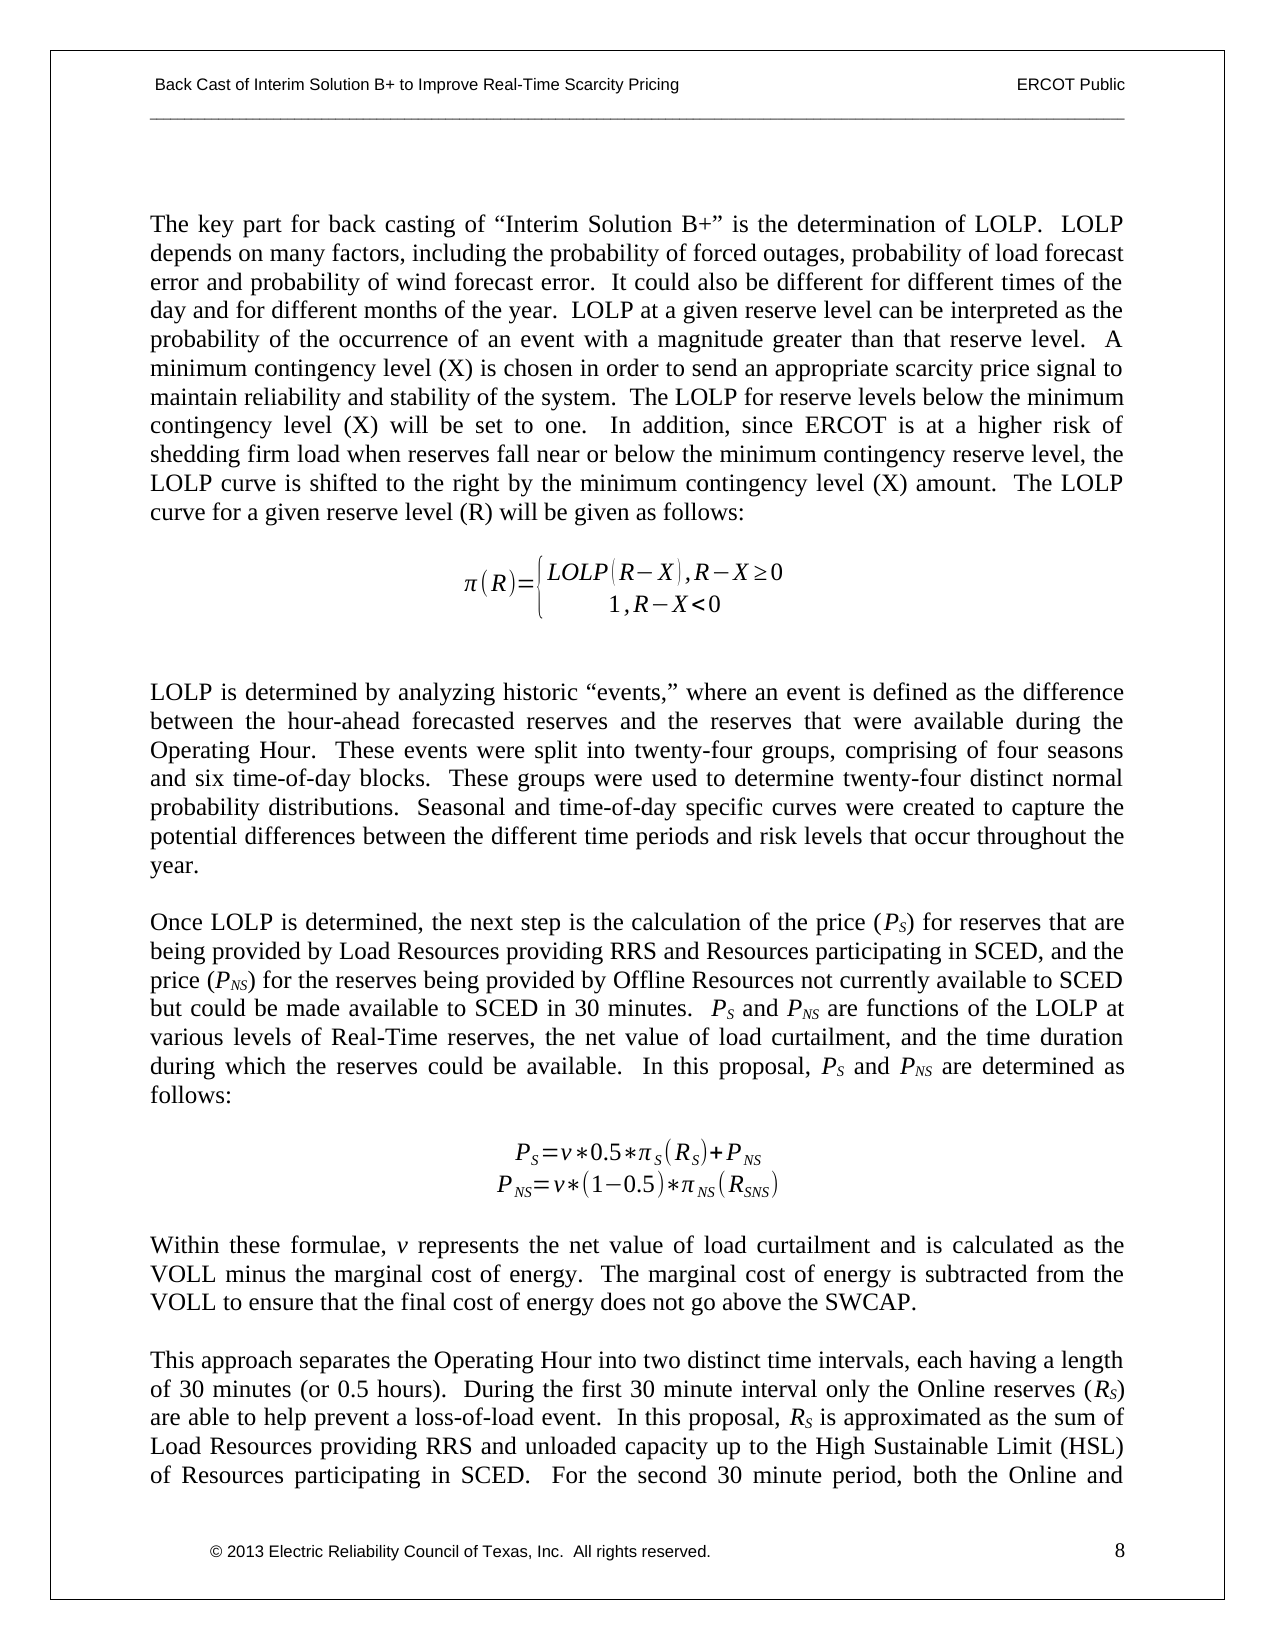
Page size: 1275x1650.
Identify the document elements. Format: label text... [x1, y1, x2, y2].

text LOLP is determined by analyzing historic “events,” where an event is defined as the difference between the hour-ahead forecasted reserves and the reserves that were available during the Operating Hour. These events were split into twenty-four groups, comprising of four seasons and six time-of-day blocks. These groups were used to determine twenty-four distinct normal probability distributions. Seasonal and time-of-day specific curves were created to capture the potential differences between the different time periods and risk levels that occur throughout the year. [150, 677, 1125, 878]
text The key part for back casting of “Interim Solution B+” is the determination of LOLP. LOLP depends on many factors, including the probability of forced outages, probability of load forecast error and probability of wind forecast error. It could also be different for different times of the day and for different months of the year. LOLP at a given reserve level can be interpreted as the probability of the occurrence of an event with a magnitude greater than that reserve level. A minimum contingency level (X) is chosen in order to send an appropriate scarcity price signal to maintain reliability and stability of the system. The LOLP for reserve levels below the minimum contingency level (X) will be set to one. In addition, since ERCOT is at a higher risk of shedding firm load when reserves fall near or below the minimum contingency reserve level, the LOLP curve is shifted to the right by the minimum contingency level (X) amount. The LOLP curve for a given reserve level (R) will be given as follows: [150, 209, 1125, 525]
text Once LOLP is determined, the next step is the calculation of the price (PS) for reserves that are being provided by Load Resources providing RRS and Resources participating in SCED, and the price (PNS) for the reserves being provided by Offline Resources not currently available to SCED but could be made available to SCED in 30 minutes. PS and PNS are functions of the LOLP at various levels of Real-Time reserves, the net value of load curtailment, and the time duration during which the reserves could be available. In this proposal, PS and PNS are determined as follows: [150, 907, 1125, 1108]
text Within these formulae, v represents the net value of load curtailment and is calculated as the VOLL minus the marginal cost of energy. The marginal cost of energy is subtracted from the VOLL to ensure that the final cost of energy does not go above the SWCAP. [150, 1230, 1125, 1316]
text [150, 1345, 1125, 1489]
